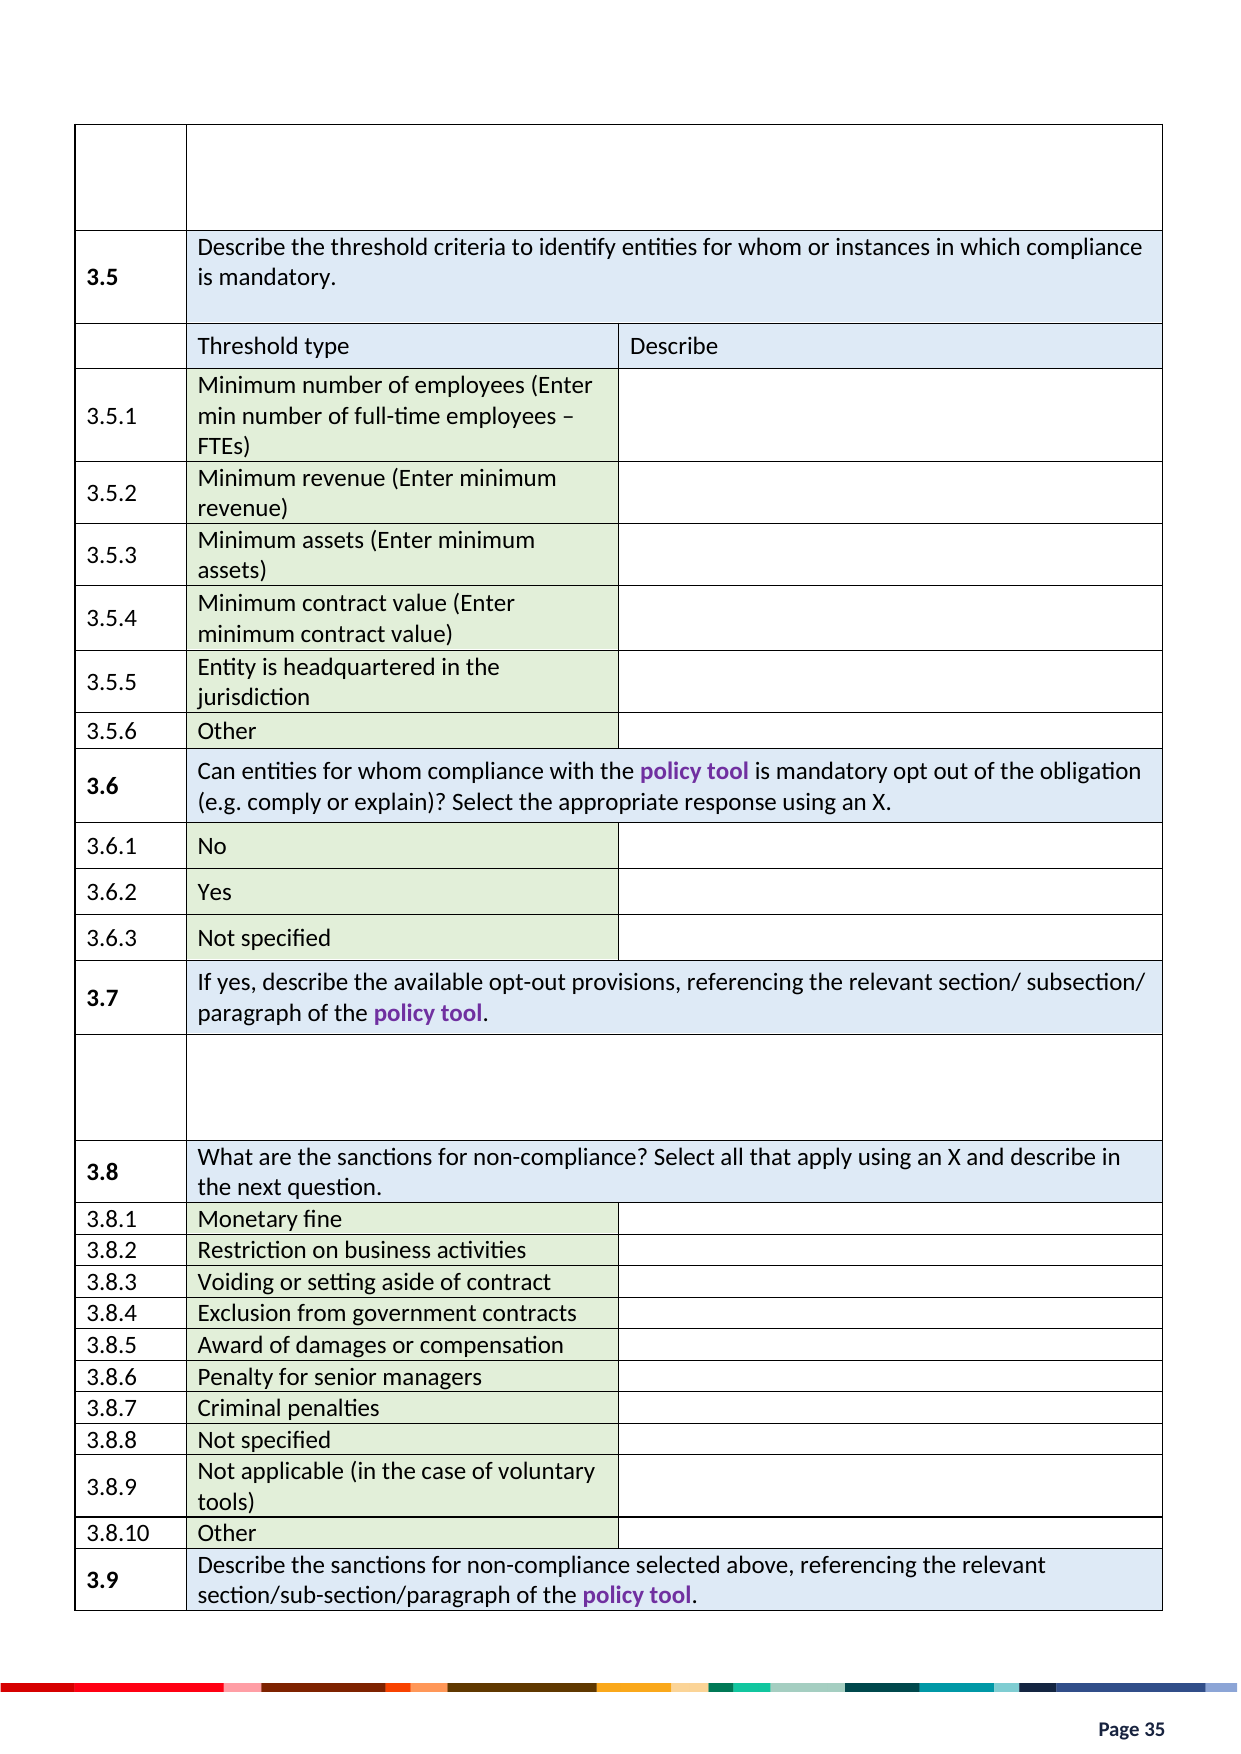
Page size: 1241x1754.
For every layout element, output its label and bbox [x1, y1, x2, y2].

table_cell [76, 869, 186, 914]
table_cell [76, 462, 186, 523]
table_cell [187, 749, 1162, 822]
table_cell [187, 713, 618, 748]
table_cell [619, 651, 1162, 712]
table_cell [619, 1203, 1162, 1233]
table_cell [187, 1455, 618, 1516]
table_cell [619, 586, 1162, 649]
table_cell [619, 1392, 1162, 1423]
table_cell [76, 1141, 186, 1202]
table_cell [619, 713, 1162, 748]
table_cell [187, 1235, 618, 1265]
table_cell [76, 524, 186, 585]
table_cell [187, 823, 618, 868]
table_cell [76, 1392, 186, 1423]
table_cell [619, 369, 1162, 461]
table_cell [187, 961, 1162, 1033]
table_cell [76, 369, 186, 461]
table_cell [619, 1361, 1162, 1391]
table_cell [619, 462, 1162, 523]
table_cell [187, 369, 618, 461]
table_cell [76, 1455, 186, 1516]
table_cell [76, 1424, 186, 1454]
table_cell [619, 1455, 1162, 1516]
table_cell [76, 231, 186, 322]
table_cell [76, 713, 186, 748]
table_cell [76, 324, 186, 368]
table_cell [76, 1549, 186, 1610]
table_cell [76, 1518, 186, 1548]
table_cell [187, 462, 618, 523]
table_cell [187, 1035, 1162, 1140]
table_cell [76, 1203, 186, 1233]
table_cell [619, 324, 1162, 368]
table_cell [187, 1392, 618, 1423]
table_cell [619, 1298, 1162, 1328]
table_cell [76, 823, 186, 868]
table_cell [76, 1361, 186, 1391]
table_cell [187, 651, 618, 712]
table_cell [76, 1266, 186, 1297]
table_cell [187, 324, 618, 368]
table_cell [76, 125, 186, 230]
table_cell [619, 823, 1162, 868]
picture [0, 1683, 1236, 1692]
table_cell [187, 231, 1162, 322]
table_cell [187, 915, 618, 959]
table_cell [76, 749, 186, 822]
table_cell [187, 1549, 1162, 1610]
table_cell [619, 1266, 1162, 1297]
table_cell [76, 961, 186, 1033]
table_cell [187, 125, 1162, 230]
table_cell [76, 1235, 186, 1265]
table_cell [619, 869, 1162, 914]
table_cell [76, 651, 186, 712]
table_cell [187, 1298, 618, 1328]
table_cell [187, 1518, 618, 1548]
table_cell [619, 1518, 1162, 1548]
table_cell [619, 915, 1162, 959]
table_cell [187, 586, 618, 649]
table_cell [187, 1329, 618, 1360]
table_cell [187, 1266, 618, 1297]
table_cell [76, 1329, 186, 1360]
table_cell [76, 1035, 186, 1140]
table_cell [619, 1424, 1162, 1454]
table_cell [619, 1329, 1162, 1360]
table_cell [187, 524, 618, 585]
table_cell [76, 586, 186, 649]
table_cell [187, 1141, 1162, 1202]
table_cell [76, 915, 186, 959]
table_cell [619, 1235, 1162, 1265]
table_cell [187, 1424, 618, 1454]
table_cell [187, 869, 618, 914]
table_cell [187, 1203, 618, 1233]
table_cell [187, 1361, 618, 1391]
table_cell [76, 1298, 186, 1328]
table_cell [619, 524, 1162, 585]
